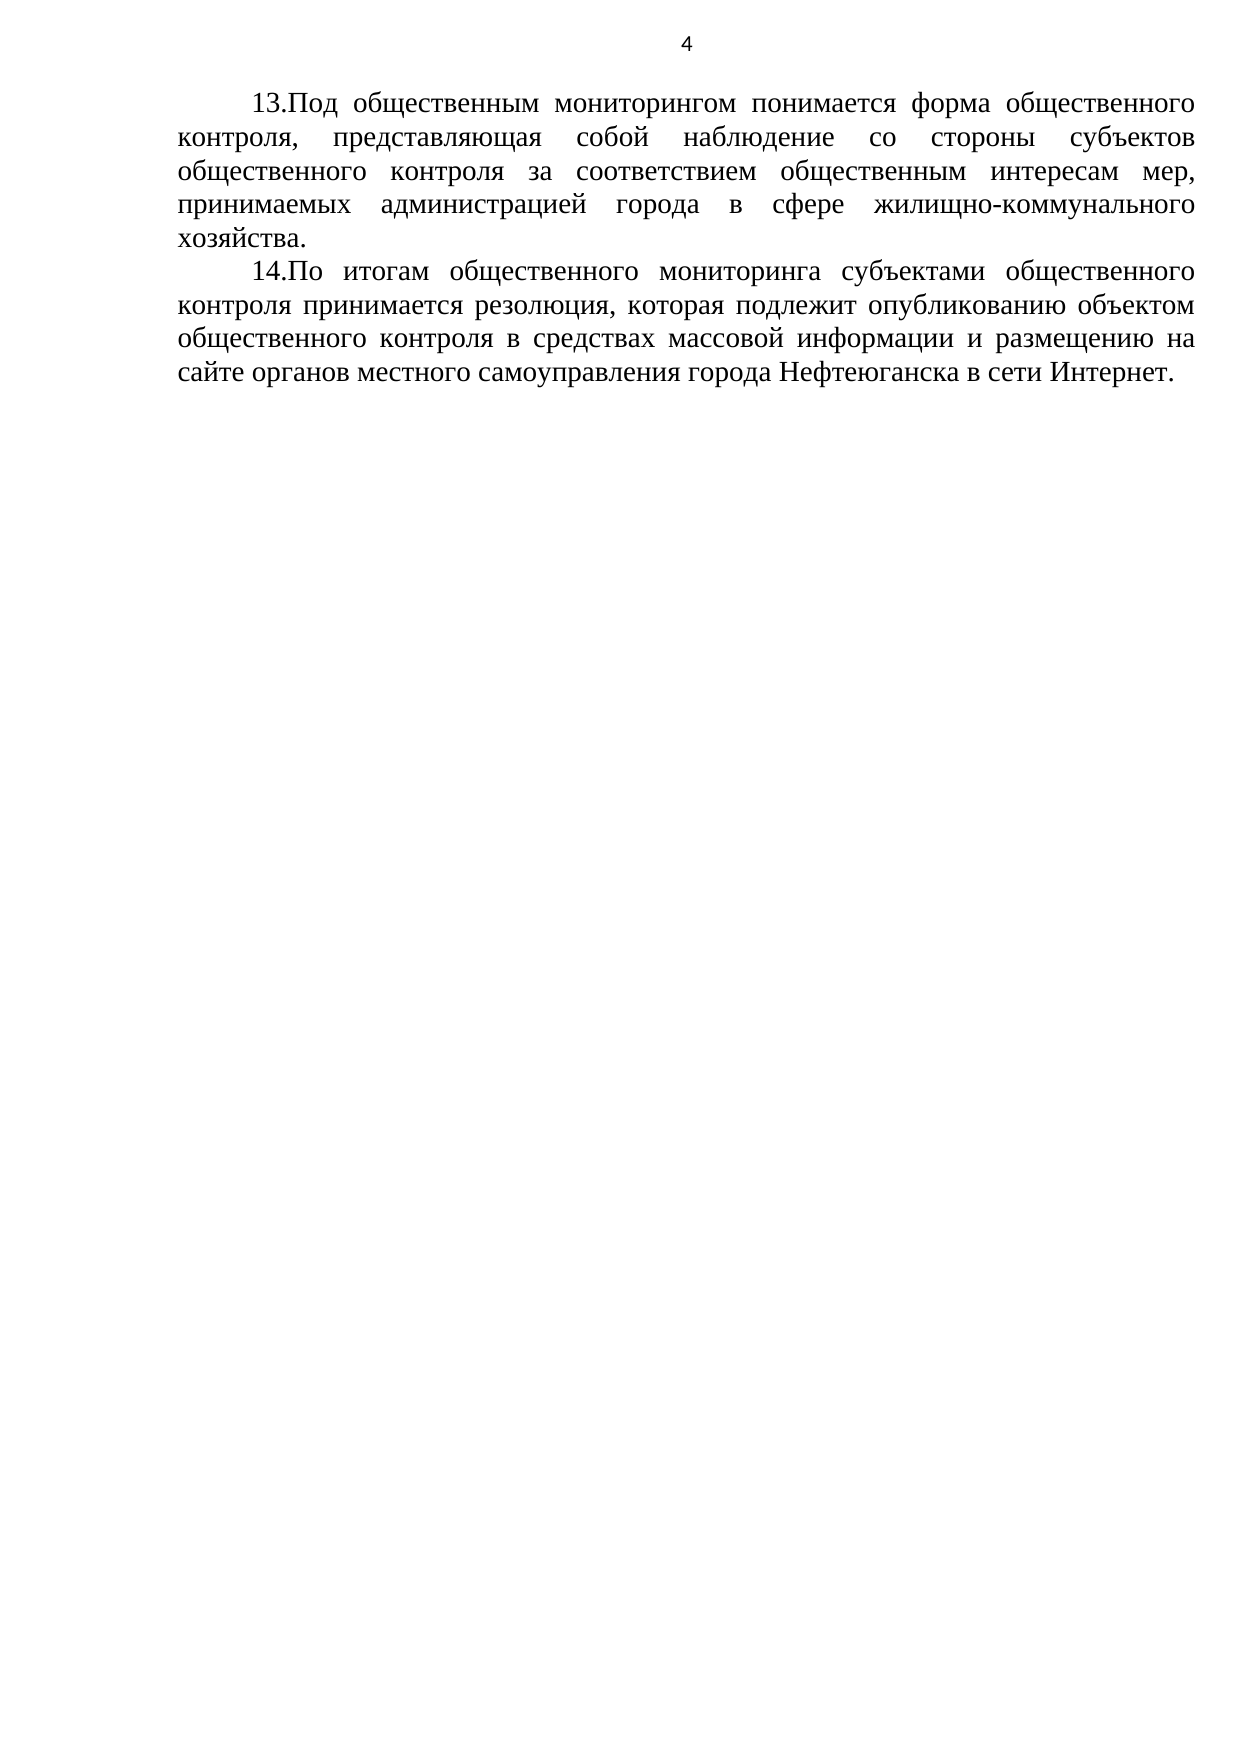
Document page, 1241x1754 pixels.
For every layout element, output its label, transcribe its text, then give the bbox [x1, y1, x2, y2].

text 14.По итогам общественного мониторинга субъектами общественного контроля принимается резолюция, которая подлежит опубликованию объектом общественного контроля в средствах массовой информации и размещению на сайте органов местного самоуправления города Нефтеюганска в сети Интернет. [177, 253, 1196, 387]
text 13.Под общественным мониторингом понимается форма общественного контроля, представляющая собой наблюдение со стороны субъектов общественного контроля за соответствием общественным интересам мер, принимаемых администрацией города в сфере жилищно-коммунального хозяйства. [177, 86, 1196, 253]
